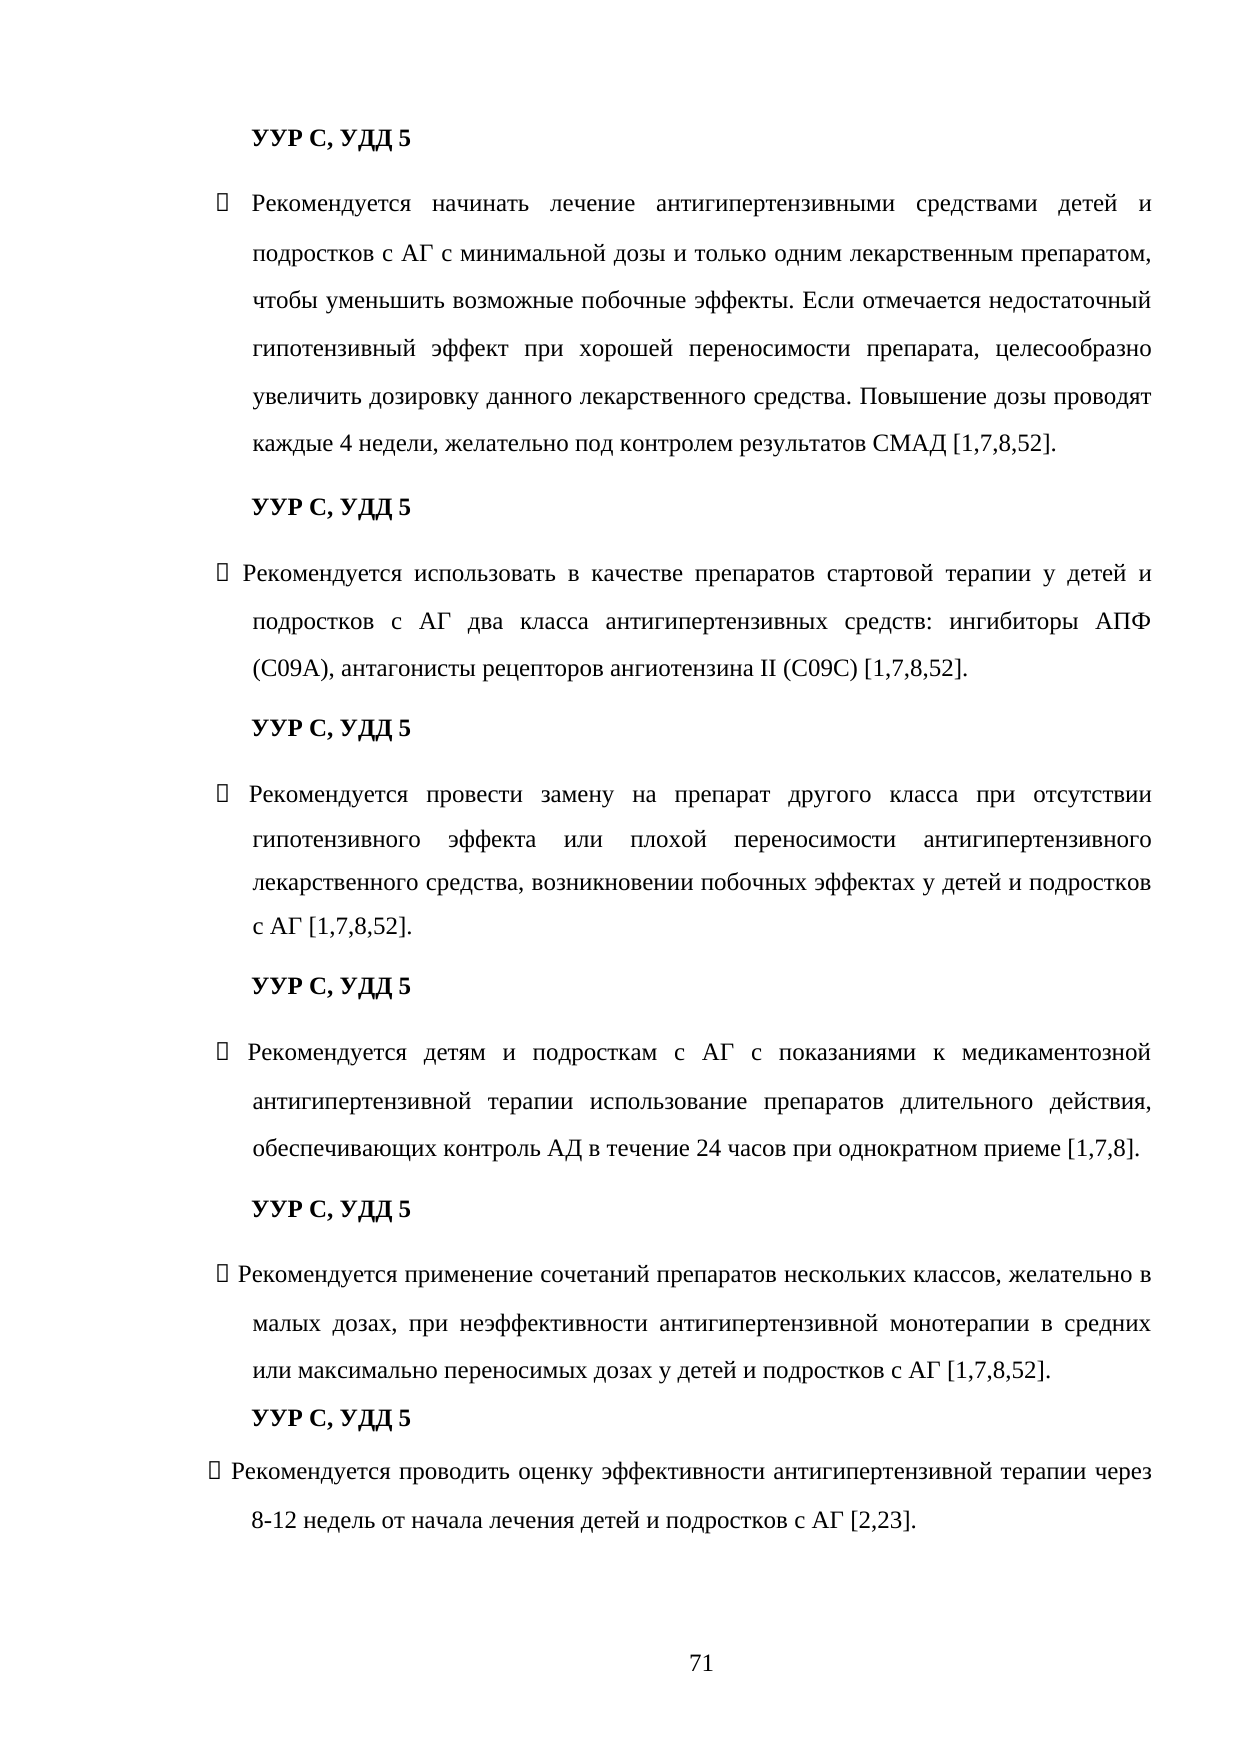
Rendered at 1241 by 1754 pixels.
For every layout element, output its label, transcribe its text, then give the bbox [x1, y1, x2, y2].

text  Рекомендуется начинать лечение антигипертензивными средствами детей и подростков с АГ с минимальной дозы и только одним лекарственным препаратом, чтобы уменьшить возможные побочные эффекты. Если отмечается недостаточный гипотензивный эффект при хорошей переносимости препарата, целесообразно увеличить дозировку данного лекарственного средства. Повышение дозы проводят каждые 4 недели, желательно под контролем результатов СМАД [1,7,8,52]. [215, 184, 1152, 457]
subtitle УУР С, УДД 5 [251, 1194, 1153, 1223]
subtitle УУР С, УДД 5 [251, 492, 1153, 521]
text  Рекомендуется провести замену на препарат другого класса при отсутствии гипотензивного эффекта или плохой переносимости антигипертензивного лекарственного средства, возникновении побочных эффектах у детей и подростков с АГ [1,7,8,52]. [215, 775, 1152, 939]
subtitle УУР С, УДД 5 [251, 123, 1153, 151]
text  Рекомендуется применение сочетаний препаратов нескольких классов, желательно в малых дозах, при неэффективности антигипертензивной монотерапии в средних или максимально переносимых дозах у детей и подростков с АГ [1,7,8,52]. [215, 1256, 1152, 1384]
text  Рекомендуется проводить оценку эффективности антигипертензивной терапии через 8-12 недель от начала лечения детей и подростков с АГ [2,23]. [207, 1452, 1152, 1533]
subtitle УУР С, УДД 5 [251, 713, 1153, 742]
subtitle УУР С, УДД 5 [251, 971, 1153, 1000]
text  Рекомендуется детям и подросткам с АГ с показаниями к медикаментозной антигипертензивной терапии использование препаратов длительного действия, обеспечивающих контроль АД в течение 24 часов при однократном приеме [1,7,8]. [215, 1033, 1152, 1162]
text  Рекомендуется использовать в качестве препаратов стартовой терапии у детей и подростков с АГ два класса антигипертензивных средств: ингибиторы АПФ (C09A), антагонисты рецепторов ангиотензина II (С09С) [1,7,8,52]. [215, 554, 1152, 682]
subtitle УУР С, УДД 5 [251, 1403, 1153, 1432]
